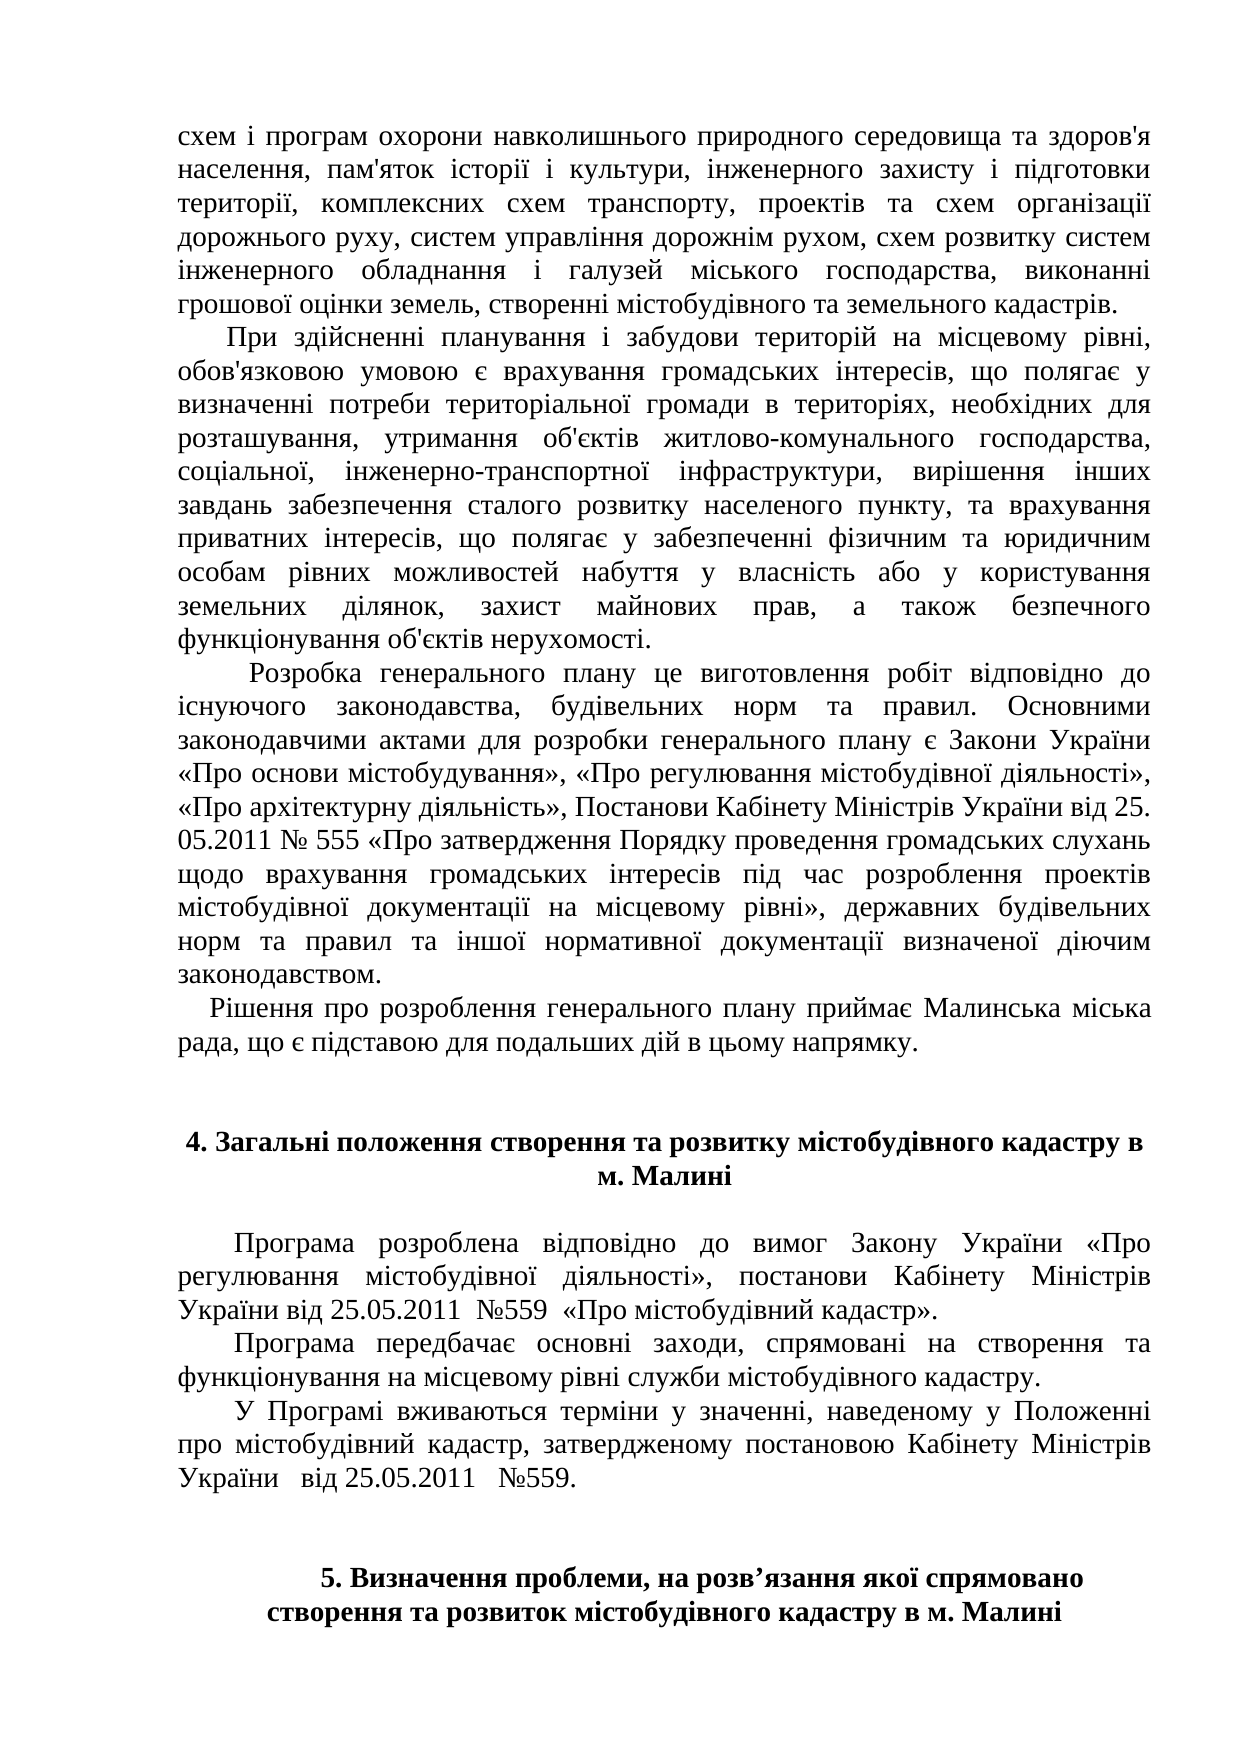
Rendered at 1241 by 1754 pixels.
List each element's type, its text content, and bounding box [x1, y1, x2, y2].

text Програма розроблена відповідно до вимог Закону України «Про регулювання містобудівної діяльності», постанови Кабінету Міністрів України від 25.05.2011 №559 «Про містобудівний кадастр». [177, 1225, 1152, 1326]
text 5. Визначення проблеми, на розв’язання якої спрямовано створення та розвиток містобудівного кадастру в м. Малині [177, 1560, 1152, 1627]
text При здійсненні планування і забудови територій на місцевому рівні, обов'язковою умовою є врахування громадських інтересів, що полягає у визначенні потреби територіальної громади в територіях, необхідних для розташування, утримання об'єктів житлово-комунального господарства, соціальної, інженерно-транспортної інфраструктури, вирішення інших завдань забезпечення сталого розвитку населеного пункту, та врахування приватних інтересів, що полягає у забезпеченні фізичним та юридичним особам рівних можливостей набуття у власність або у користування земельних ділянок, захист майнових прав, а також безпечного функціонування об'єктів нерухомості. [177, 319, 1152, 655]
text Програма передбачає основні заходи, спрямовані на створення та функціонування на місцевому рівні служби містобудівного кадастру. [177, 1326, 1152, 1393]
text 4. Загальні положення створення та розвитку містобудівного кадастру в м. Малині [177, 1124, 1152, 1191]
text Розробка генерального плану це виготовлення робіт відповідно до існуючого законодавства, будівельних норм та правил. Основними законодавчими актами для розробки генерального плану є Закони України «Про основи містобудування», «Про регулювання містобудівної діяльності», «Про архітектурну діяльність», Постанови Кабінету Міністрів України від 25. 05.2011 № 555 «Про затвердження Порядку проведення громадських слухань щодо врахування громадських інтересів під час розроблення проектів містобудівної документації на місцевому рівні», державних будівельних норм та правил та іншої нормативної документації визначеної діючим законодавством. [177, 655, 1152, 990]
text У Програмі вживаються терміни у значенні, наведеному у Положенні про містобудівний кадастр, затвердженому постановою Кабінету Міністрів України від 25.05.2011 №559. [177, 1393, 1152, 1493]
text Рішення про розроблення генерального плану приймає Малинська міська рада, що є підставою для подальших дій в цьому напрямку. [177, 990, 1152, 1057]
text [177, 118, 1152, 319]
